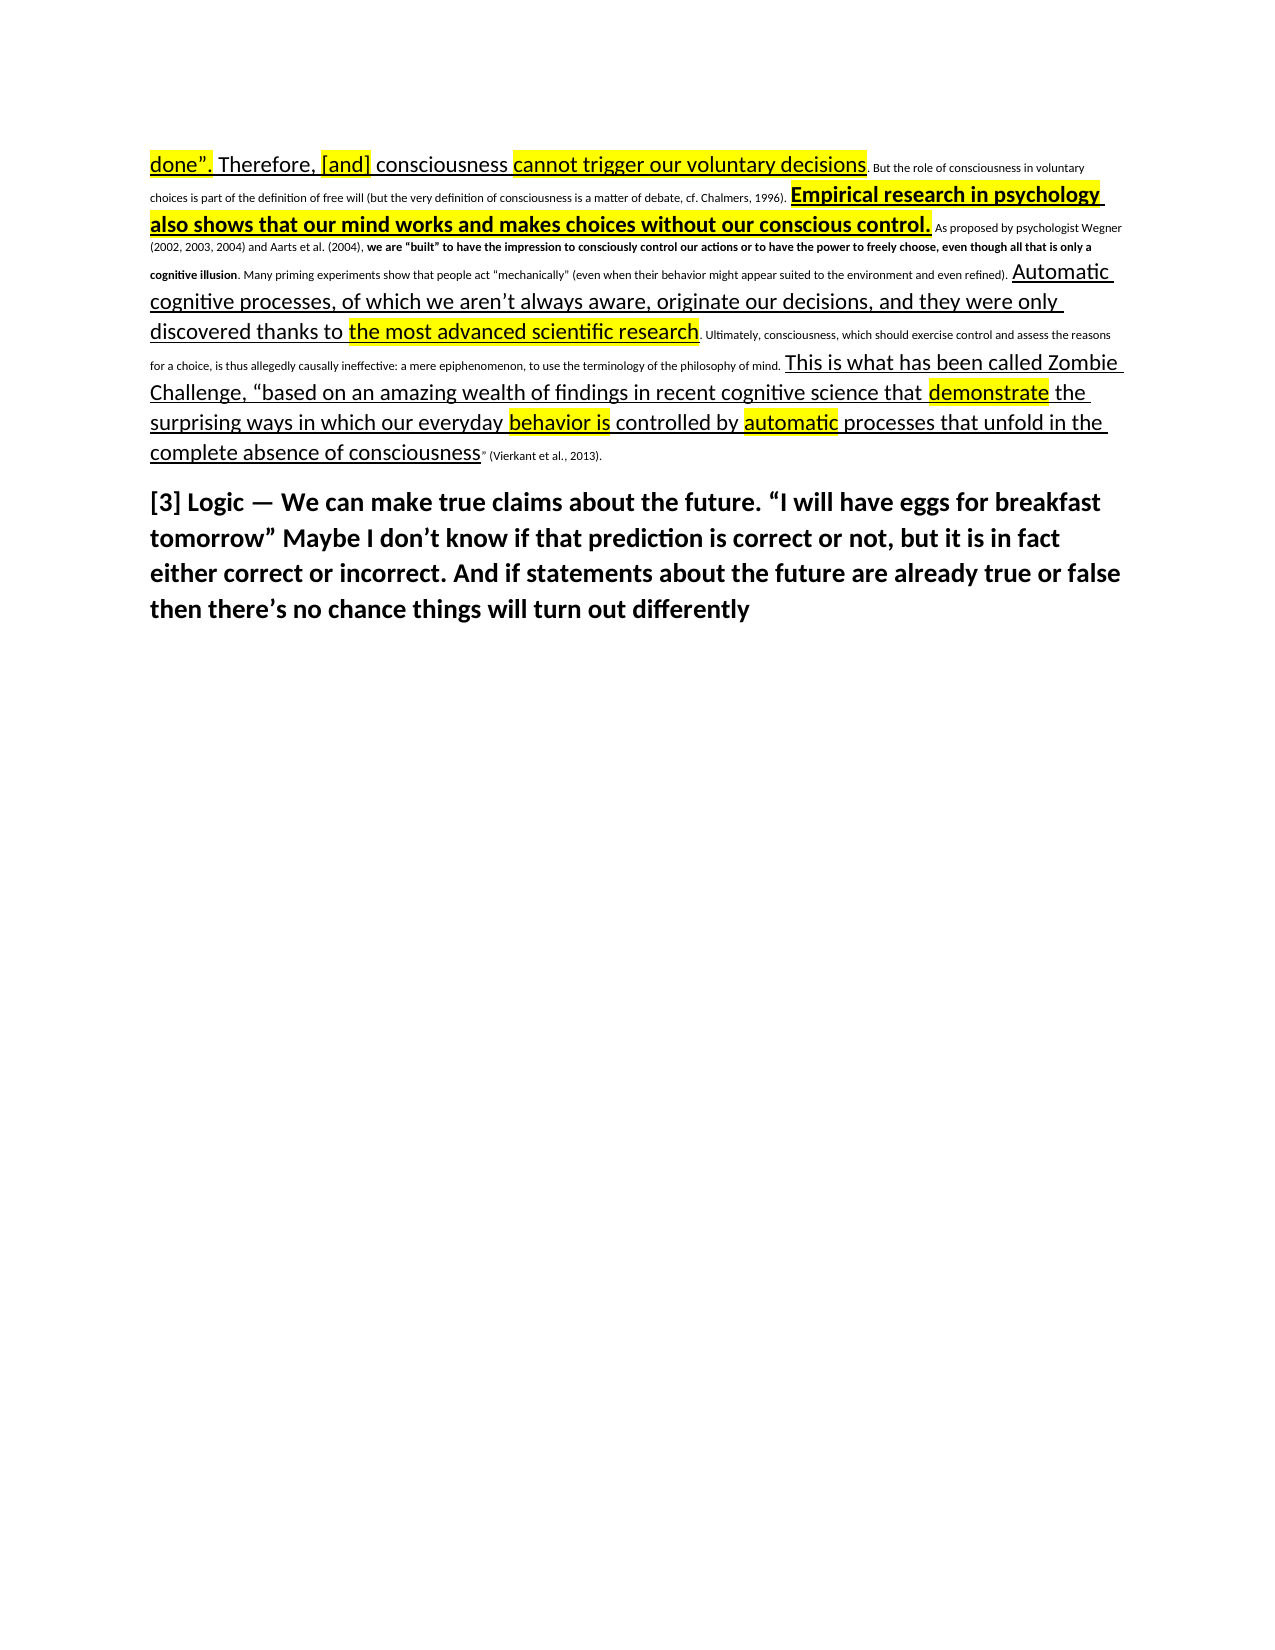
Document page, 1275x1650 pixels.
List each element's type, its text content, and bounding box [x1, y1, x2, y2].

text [150, 150, 1125, 466]
text [3] Logic — We can make true claims about the future. “I will have eggs for breakfast tomorrow” Maybe I don’t know if that prediction is correct or not, but it is in fact either correct or incorrect. And if statements about the future are already true or false then there’s no chance things will turn out differently [150, 485, 1125, 625]
